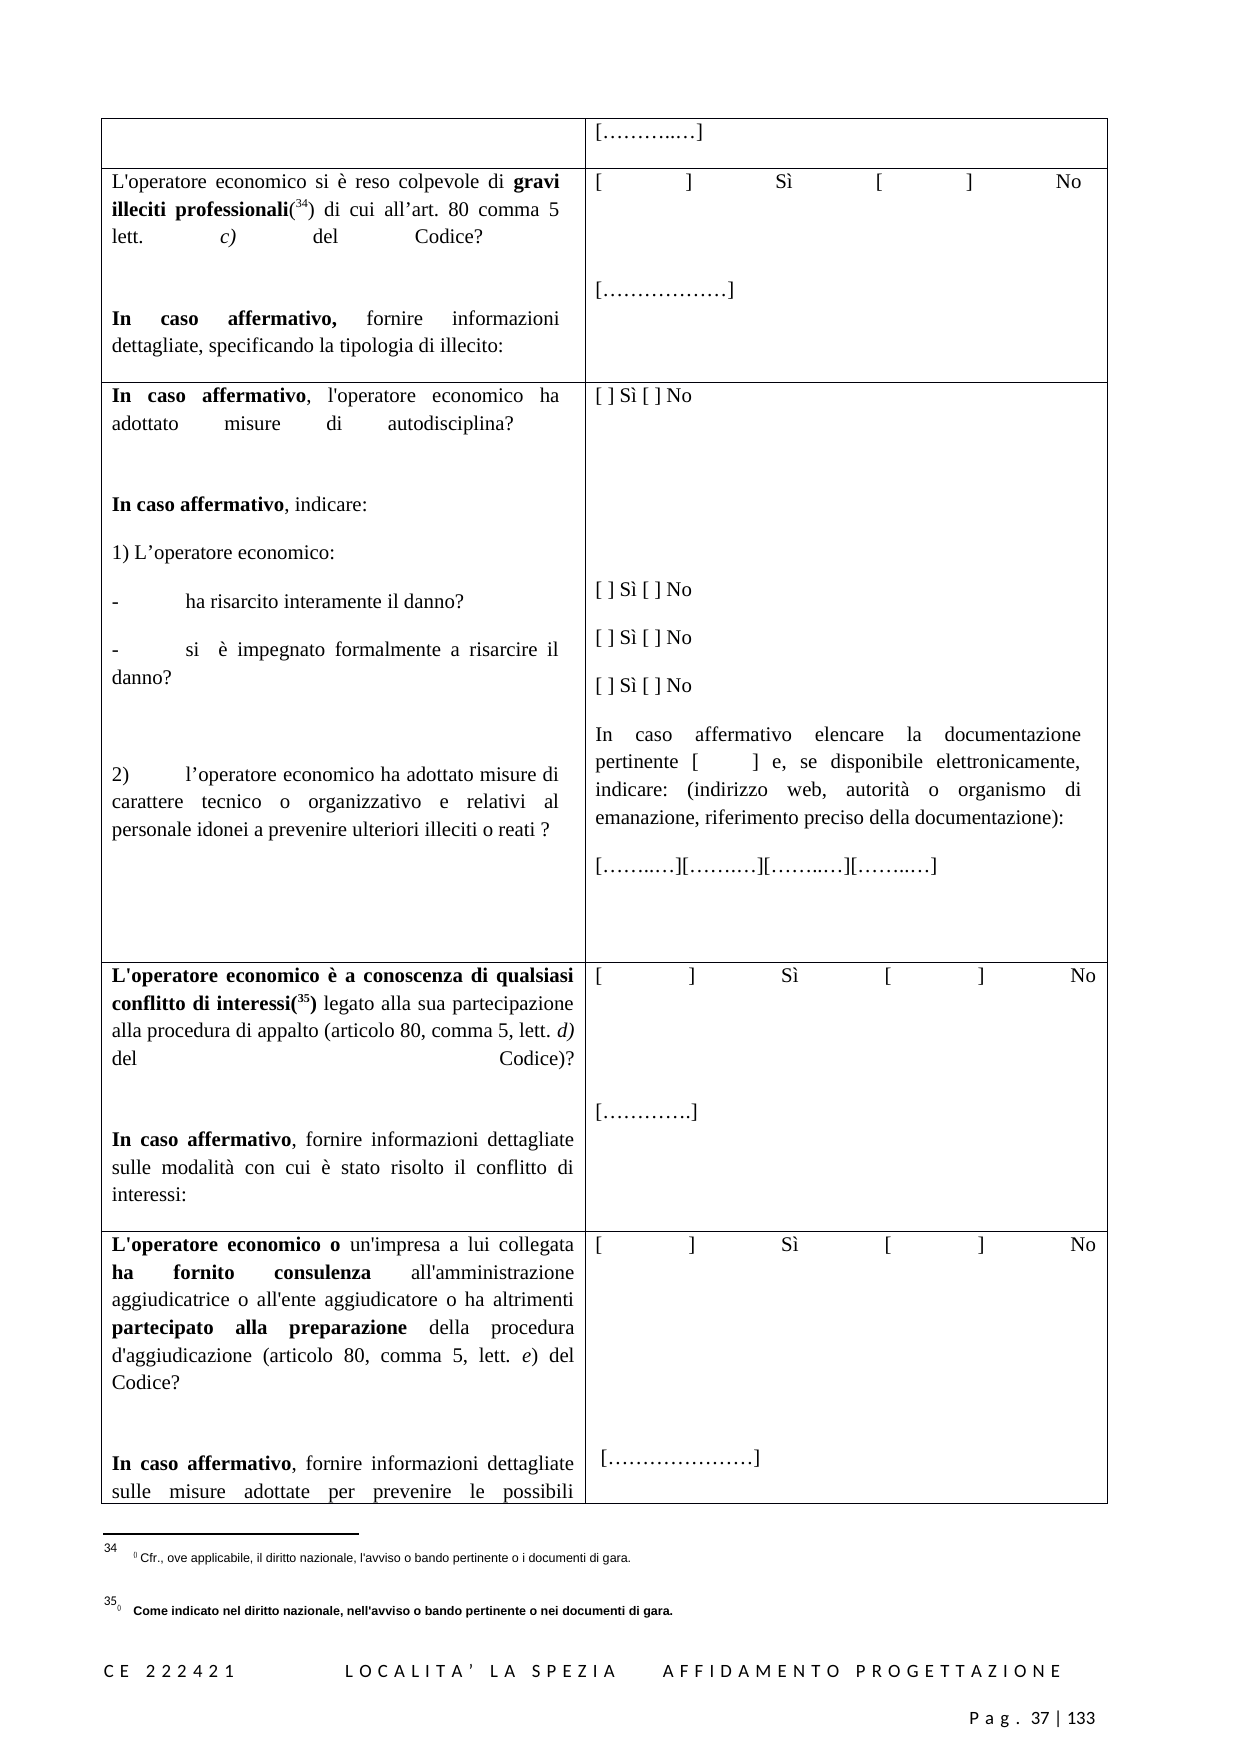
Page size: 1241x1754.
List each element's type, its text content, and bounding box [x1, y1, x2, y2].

table_cell [ ] Sì [ ] No [………….] [586, 963, 1107, 1231]
table_cell L'operatore economico si è reso colpevole di gravi illeciti professionali() di cui all’art. 80 comma 5 lett. c) del Codice? In caso affermativo, fornire informazioni dettagliate, specificando la tipologia di illecito: [102, 169, 585, 382]
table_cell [102, 1232, 585, 1503]
table_cell [ ] Sì [ ] No [ ] Sì [ ] No [ ] Sì [ ] No [ ] Sì [ ] No In caso affermativo elencare la documentazione pertinente [ ] e, se disponibile elettronicamente, indicare: (indirizzo web, autorità o organismo di emanazione, riferimento preciso della documentazione): [……..…][…….…][……..…][……..…] [586, 383, 1107, 962]
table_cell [586, 1232, 1107, 1503]
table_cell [102, 119, 585, 168]
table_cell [586, 119, 1107, 168]
table_cell L'operatore economico è a conoscenza di qualsiasi conflitto di interessi() legato alla sua partecipazione alla procedura di appalto (articolo 80, comma 5, lett. d) del Codice)? In caso affermativo, fornire informazioni dettagliate sulle modalità con cui è stato risolto il conflitto di interessi: [102, 963, 585, 1231]
table_cell In caso affermativo, l'operatore economico ha adottato misure di autodisciplina? In caso affermativo, indicare: 1) L’operatore economico: - ha risarcito interamente il danno? - si è impegnato formalmente a risarcire il danno? 2) l’operatore economico ha adottato misure di carattere tecnico o organizzativo e relativi al personale idonei a prevenire ulteriori illeciti o reati ? [102, 383, 585, 962]
table_cell [ ] Sì [ ] No [………………] [586, 169, 1107, 382]
